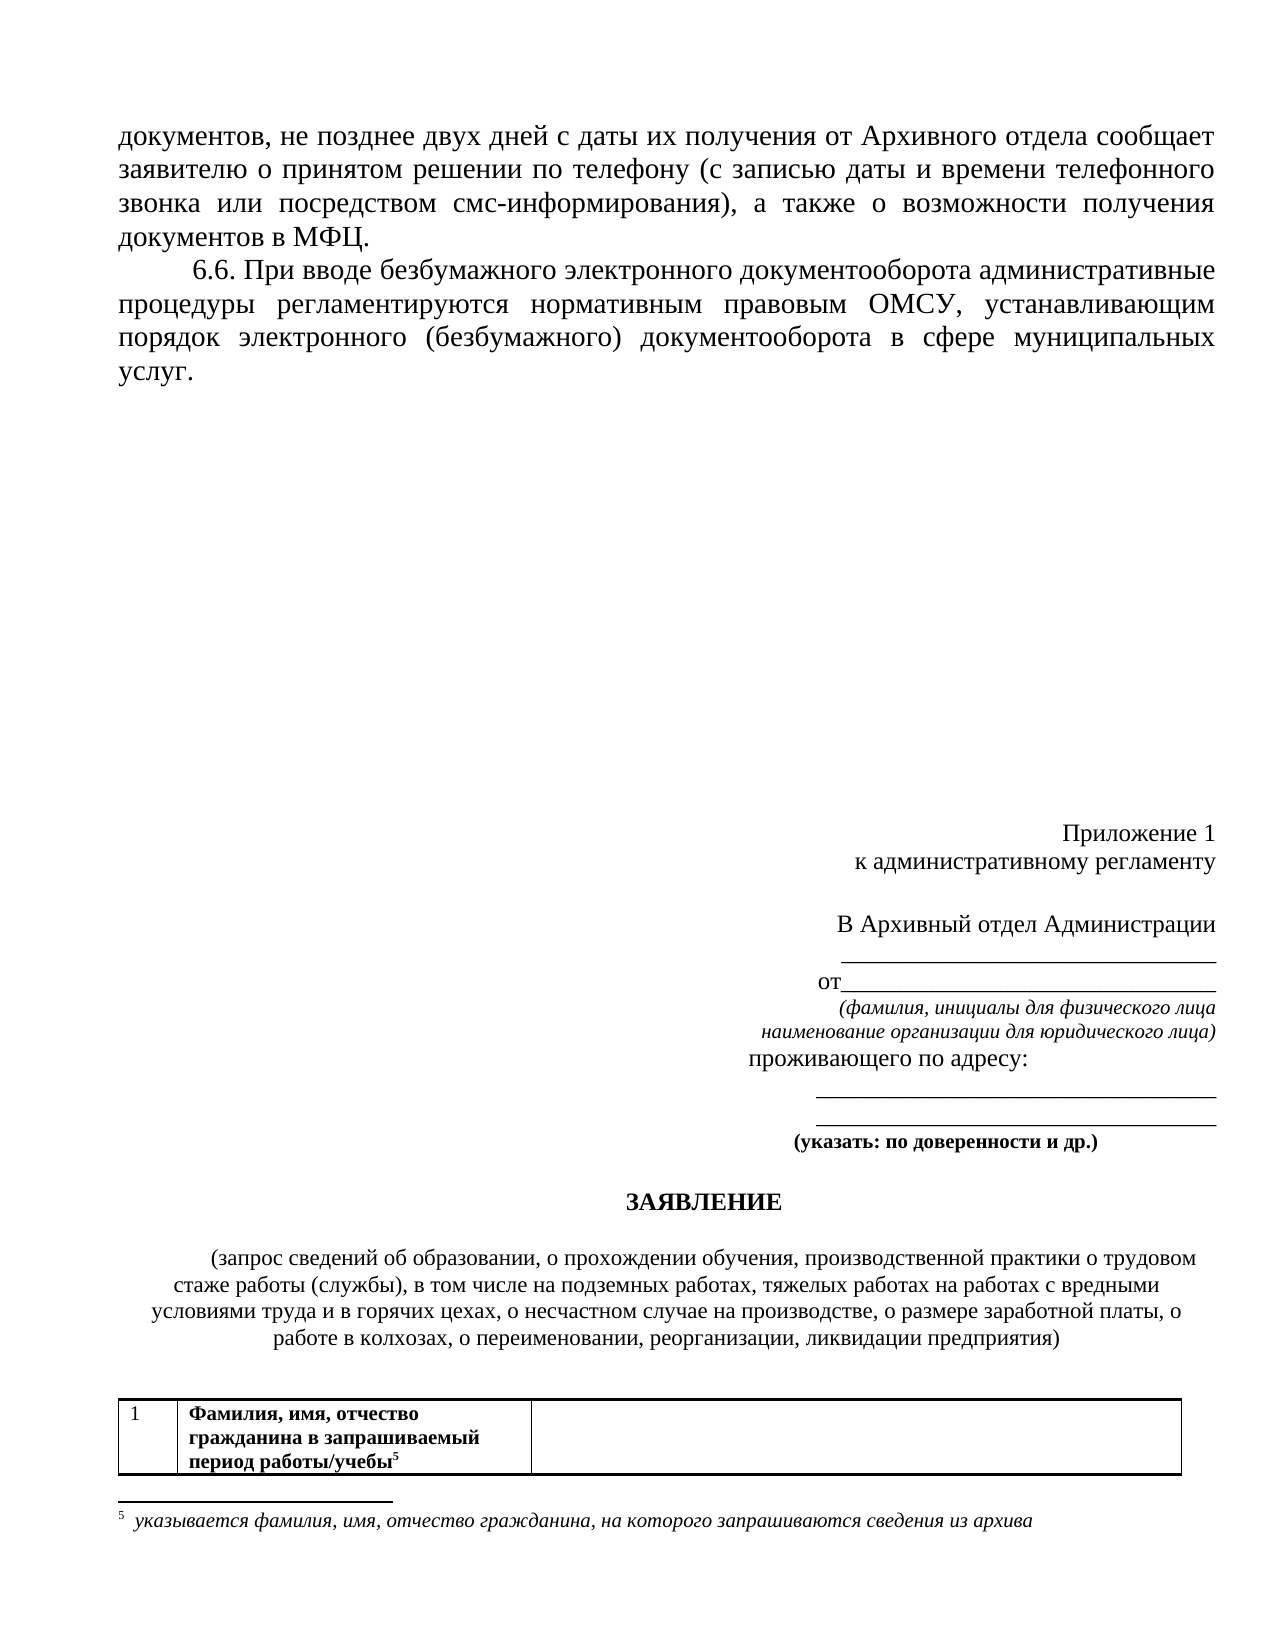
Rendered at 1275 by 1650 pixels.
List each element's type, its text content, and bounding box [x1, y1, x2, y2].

text 6.6. При вводе безбумажного электронного документооборота административные процедуры регламентируются нормативным правовым ОМСУ, устанавливающим порядок электронного (безбумажного) документооборота в сфере муниципальных услуг. [118, 252, 1216, 386]
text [118, 118, 1216, 252]
text В Архивный отдел Администрации [118, 909, 1216, 937]
text (фамилия, инициалы для физического лица наименование организации для юридического лица) [118, 995, 1216, 1043]
text ________________________________ [118, 1072, 1216, 1101]
text (запрос сведений об образовании, о прохождении обучения, производственной практики о трудовом стаже работы (службы), в том числе на подземных работах, тяжелых работах на работах с вредными условиями труда и в горячих цехах, о несчастном случае на производстве, о размере заработной платы, о работе в колхозах, о переименовании, реорганизации, ликвидации предприятия) [118, 1244, 1216, 1350]
text к административному регламенту [118, 846, 1216, 875]
table_header [532, 1401, 1181, 1473]
table_header Фамилия, имя, отчество гражданина в запрашиваемый период работы/учебы [178, 1401, 531, 1473]
text Приложение 1 [118, 818, 1216, 846]
table_header 1 [119, 1401, 177, 1473]
text (указать: по доверенности и др.) [118, 1129, 1216, 1153]
text от______________________________ [118, 966, 1216, 995]
text ЗАЯВЛЕНИЕ [118, 1187, 1216, 1216]
text ______________________________ [118, 937, 1216, 966]
text ________________________________ [118, 1101, 1216, 1129]
text проживающего по адресу: [118, 1043, 1216, 1072]
